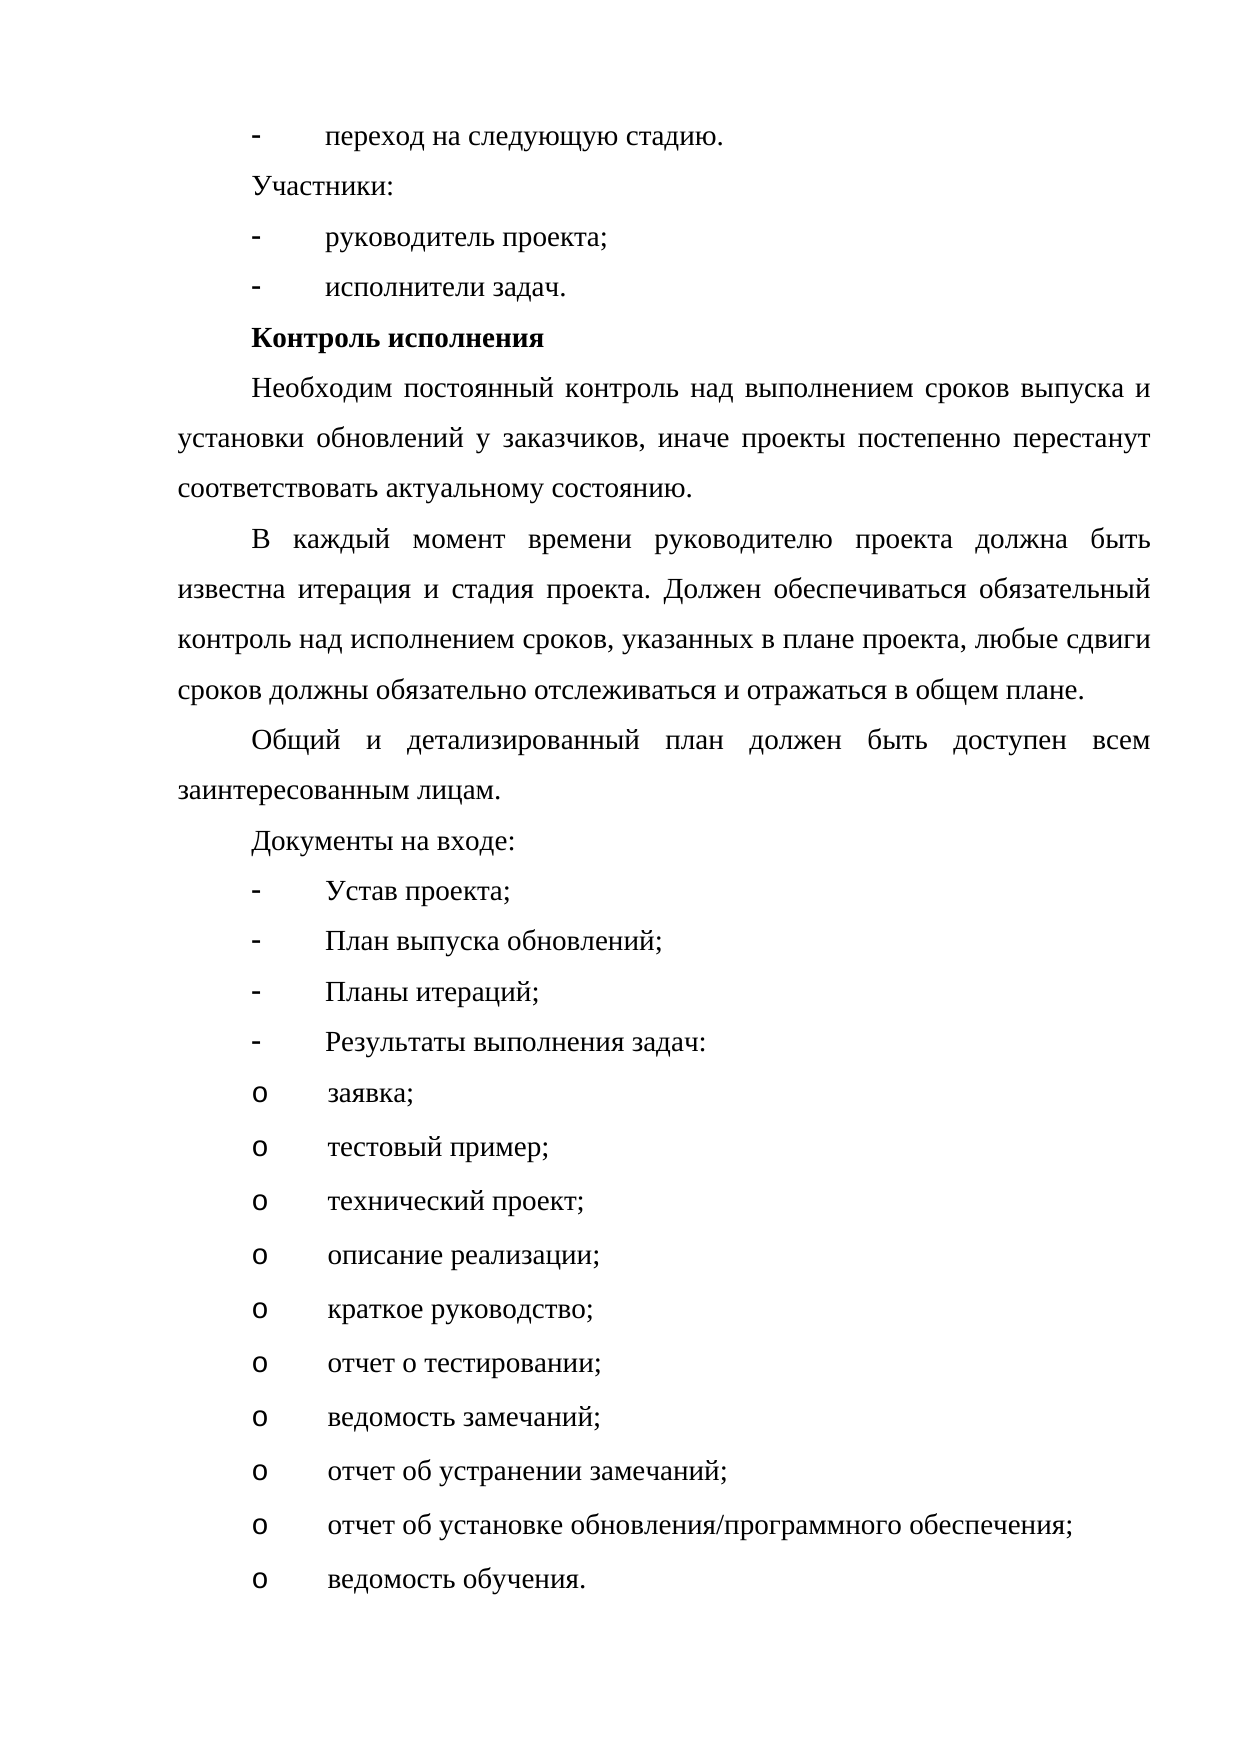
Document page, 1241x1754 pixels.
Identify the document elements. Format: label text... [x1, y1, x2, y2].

list описание реализации; [177, 1237, 1152, 1273]
list краткое руководство; [177, 1291, 1152, 1327]
list отчет об устранении замечаний; [177, 1453, 1152, 1489]
list ведомость обучения. [177, 1561, 1152, 1597]
list тестовый пример; [177, 1129, 1152, 1165]
list План выпуска обновлений; [177, 923, 1152, 957]
subtitle Контроль исполнения [177, 320, 1152, 353]
text Документы на входе: [177, 823, 1152, 856]
text В каждый момент времени руководителю проекта должна быть известна итерация и стадия проекта. Должен обеспечиваться обязательный контроль над исполнением сроков, указанных в плане проекта, любые сдвиги сроков должны обязательно отслеживаться и отражаться в общем плане. [177, 521, 1152, 705]
list ведомость замечаний; [177, 1399, 1152, 1435]
list Устав проекта; [177, 873, 1152, 907]
text Общий и детализированный план должен быть доступен всем заинтересованным лицам. [177, 722, 1152, 806]
list технический проект; [177, 1183, 1152, 1219]
list исполнители задач. [177, 269, 1152, 303]
list отчет об установке обновления/программного обеспечения; [177, 1507, 1152, 1543]
list отчет о тестировании; [177, 1345, 1152, 1381]
list переход на следующую стадию. [177, 118, 1152, 152]
list Результаты выполнения задач: [177, 1024, 1152, 1058]
list заявка; [177, 1075, 1152, 1111]
text Необходим постоянный контроль над выполнением сроков выпуска и установки обновлений у заказчиков, иначе проекты постепенно перестанут соответствовать актуальному состоянию. [177, 370, 1152, 504]
list руководитель проекта; [177, 219, 1152, 252]
text Участники: [177, 168, 1152, 202]
list Планы итераций; [177, 974, 1152, 1008]
